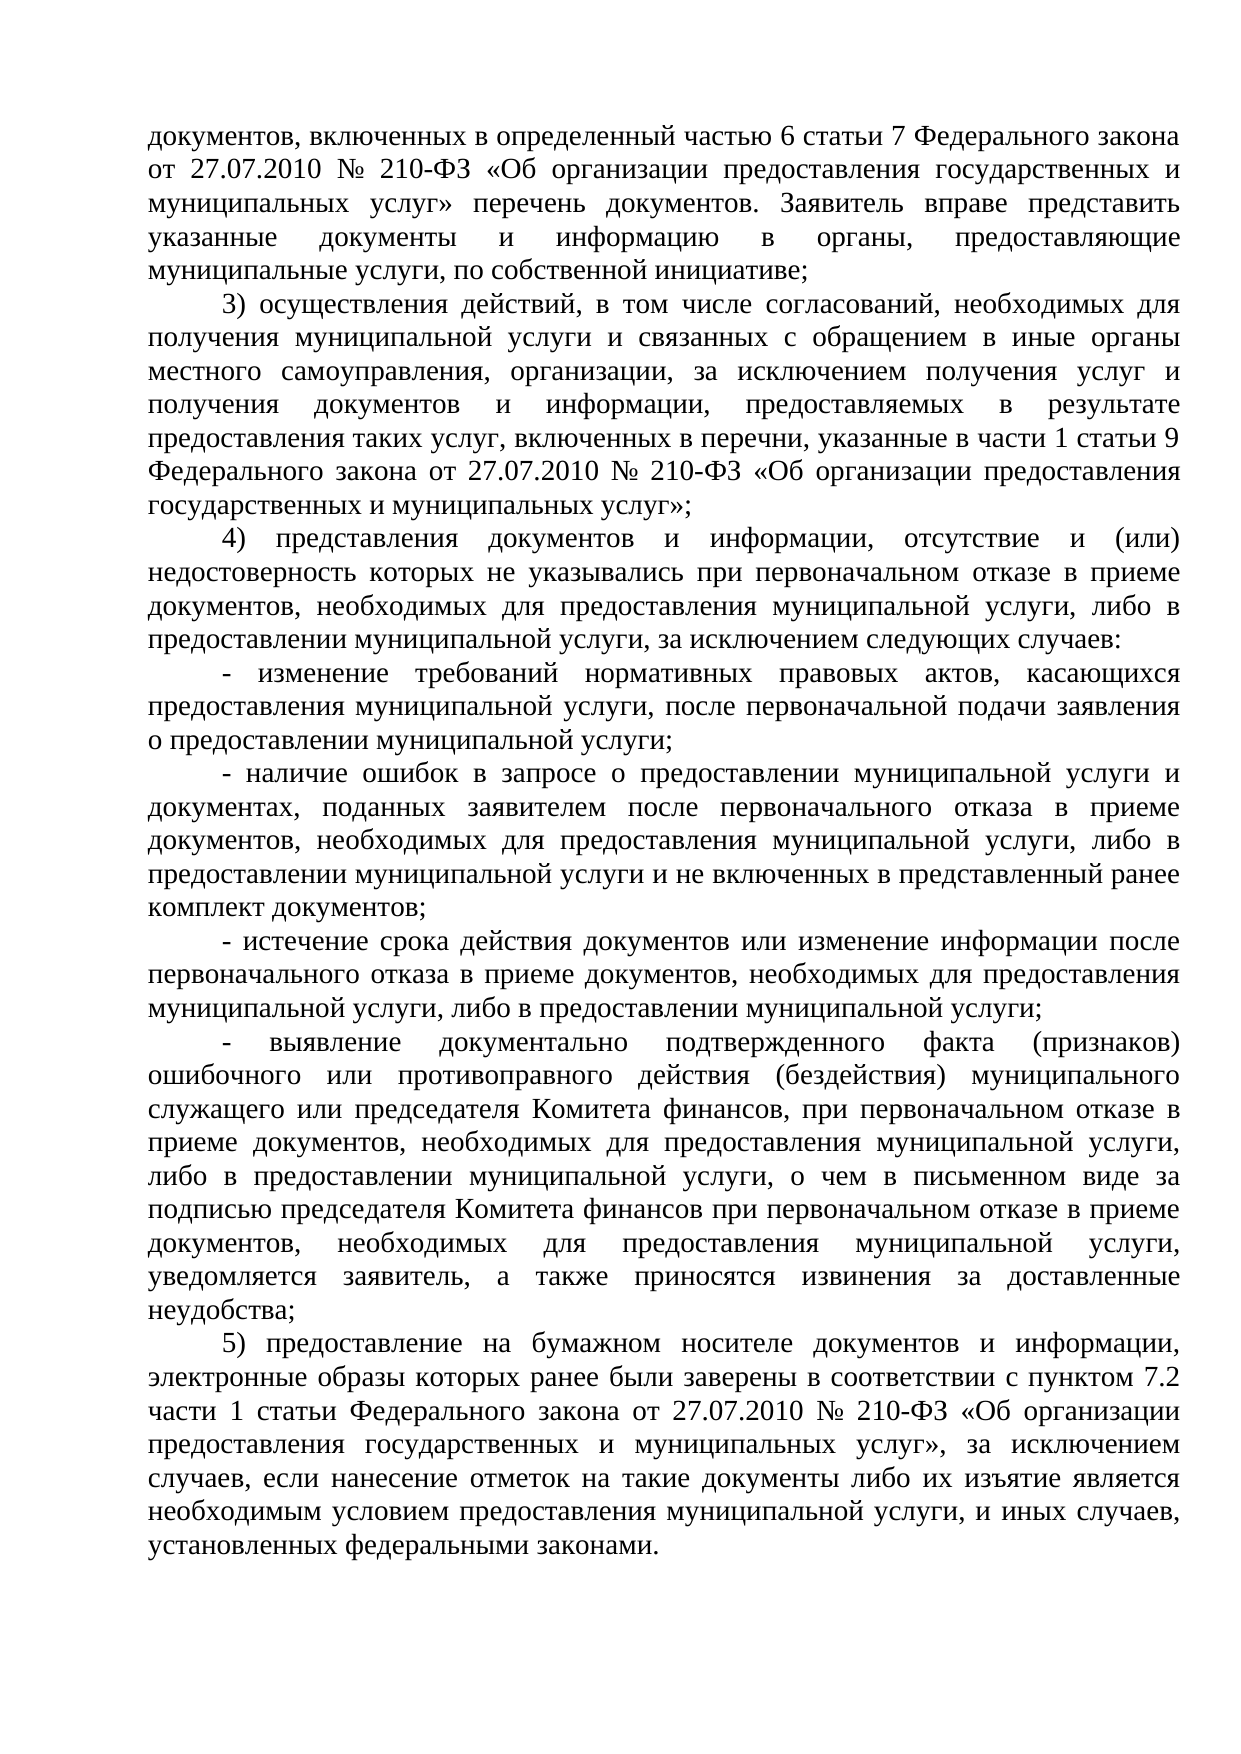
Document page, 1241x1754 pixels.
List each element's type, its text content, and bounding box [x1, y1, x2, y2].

text - истечение срока действия документов или изменение информации после первоначального отказа в приеме документов, необходимых для предоставления муниципальной услуги, либо в предоставлении муниципальной услуги; [148, 923, 1181, 1024]
text 5) предоставление на бумажном носителе документов и информации, электронные образы которых ранее были заверены в соответствии с пунктом 7.2 части 1 статьи Федерального закона от 27.07.2010 № 210-ФЗ «Об организации предоставления государственных и муниципальных услуг», за исключением случаев, если нанесение отметок на такие документы либо их изъятие является необходимым условием предоставления муниципальной услуги, и иных случаев, установленных федеральными законами. [148, 1326, 1181, 1560]
text 3) осуществления действий, в том числе согласований, необходимых для получения муниципальной услуги и связанных с обращением в иные органы местного самоуправления, организации, за исключением получения услуг и получения документов и информации, предоставляемых в результате предоставления таких услуг, включенных в перечни, указанные в части 1 статьи 9 Федерального закона от 27.07.2010 № 210-ФЗ «Об организации предоставления государственных и муниципальных услуг»; [148, 286, 1181, 521]
text - наличие ошибок в запросе о предоставлении муниципальной услуги и документах, поданных заявителем после первоначального отказа в приеме документов, необходимых для предоставления муниципальной услуги, либо в предоставлении муниципальной услуги и не включенных в представленный ранее комплект документов; [148, 755, 1181, 923]
text 4) представления документов и информации, отсутствие и (или) недостоверность которых не указывались при первоначальном отказе в приеме документов, необходимых для предоставления муниципальной услуги, либо в предоставлении муниципальной услуги, за исключением следующих случаев: [148, 521, 1181, 655]
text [148, 118, 1181, 286]
text - выявление документально подтвержденного факта (признаков) ошибочного или противоправного действия (бездействия) муниципального служащего или председателя Комитета финансов, при первоначальном отказе в приеме документов, необходимых для предоставления муниципальной услуги, либо в предоставлении муниципальной услуги, о чем в письменном виде за подписью председателя Комитета финансов при первоначальном отказе в приеме документов, необходимых для предоставления муниципальной услуги, уведомляется заявитель, а также приносятся извинения за доставленные неудобства; [148, 1024, 1181, 1326]
text - изменение требований нормативных правовых актов, касающихся предоставления муниципальной услуги, после первоначальной подачи заявления о предоставлении муниципальной услуги; [148, 655, 1181, 755]
